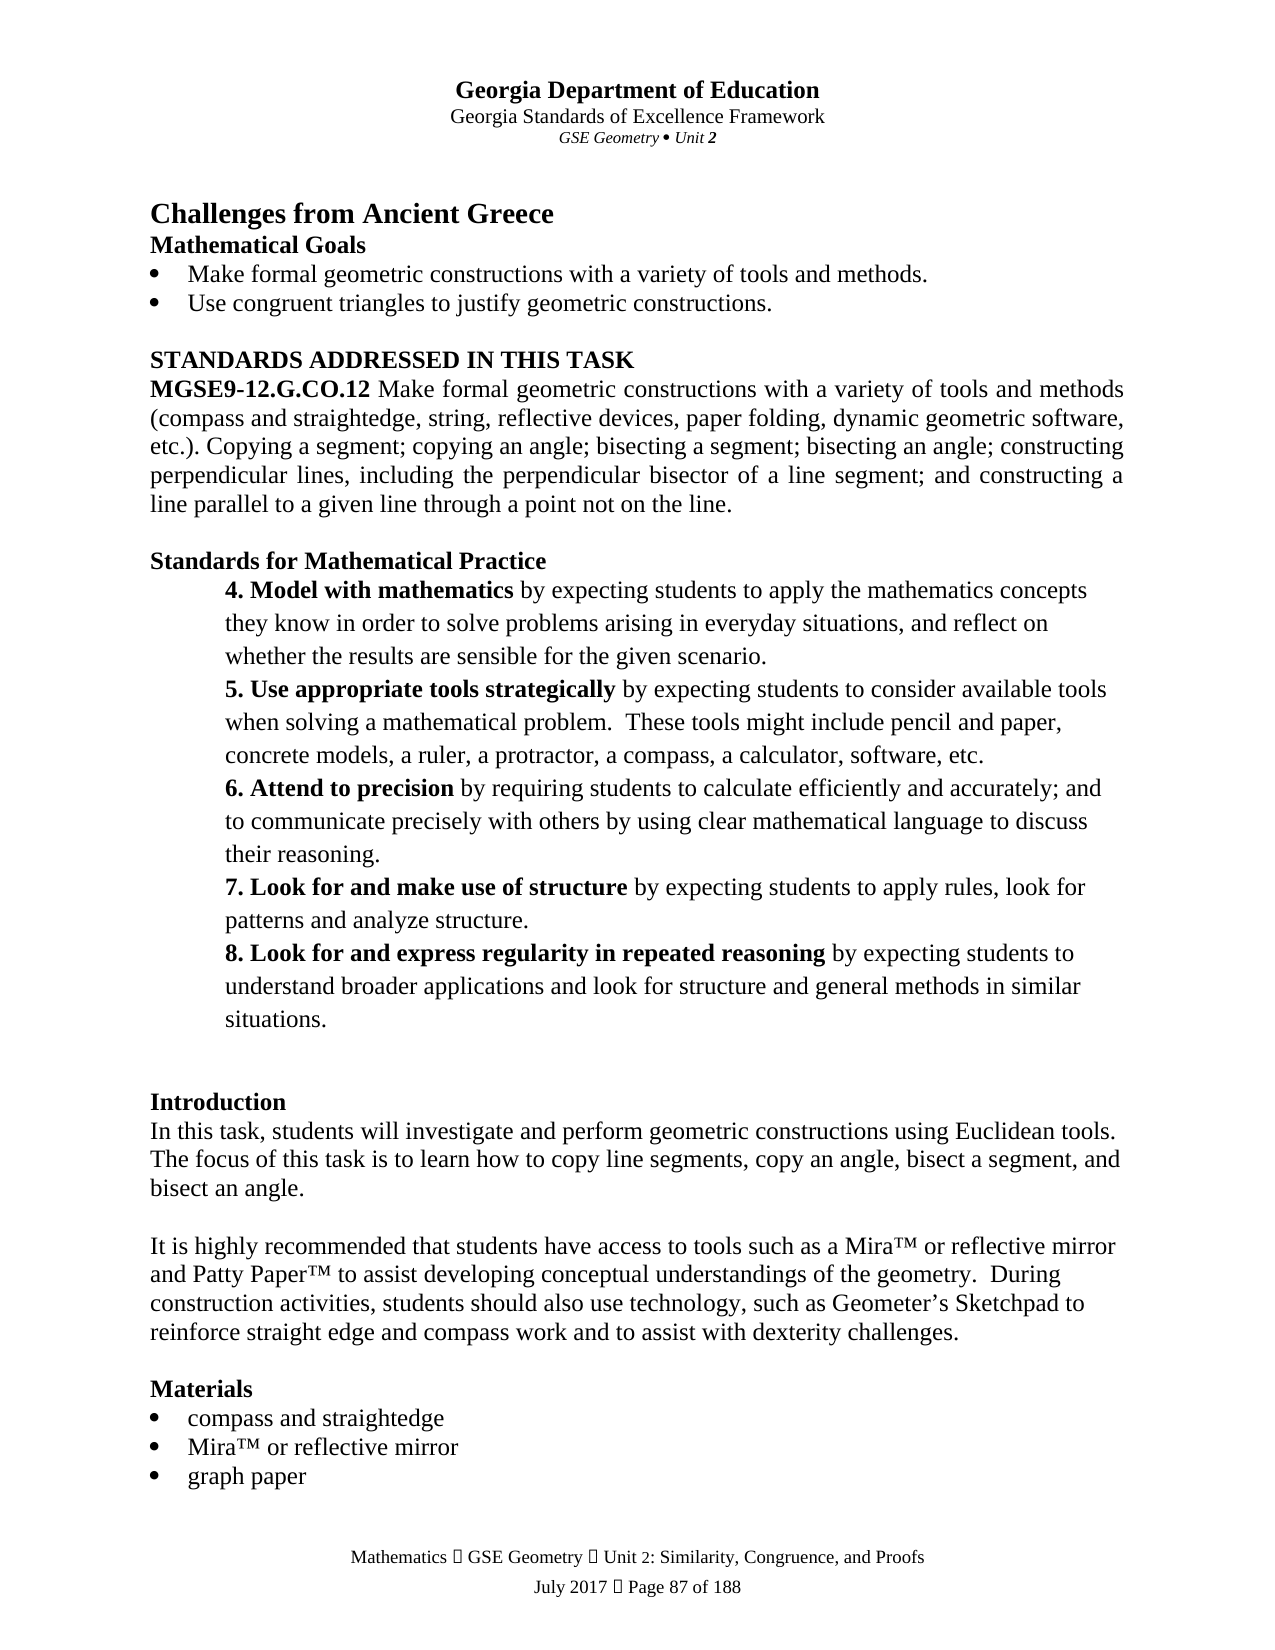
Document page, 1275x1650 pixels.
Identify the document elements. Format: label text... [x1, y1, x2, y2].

text STANDARDS ADDRESSED IN THIS TASK [150, 345, 1125, 374]
text 8. Look for and express regularity in repeated reasoning by expecting students to understand broader applications and look for structure and general methods in similar situations. [187, 938, 1125, 1033]
text It is highly recommended that students have access to tools such as a Mira™ or reflective mirror and Patty Paper™ to assist developing conceptual understandings of the geometry. During construction activities, students should also use technology, such as Geometer’s Sketchpad to reinforce straight edge and compass work and to assist with dexterity challenges. [150, 1231, 1125, 1346]
list Use congruent triangles to justify geometric constructions. [150, 288, 1125, 316]
list Mira™ or reflective mirror [150, 1432, 1125, 1461]
list compass and straightedge [150, 1403, 1125, 1432]
text Standards for Mathematical Practice [150, 546, 1125, 575]
text MGSE9-12.G.CO.12 Make formal geometric constructions with a variety of tools and methods (compass and straightedge, string, reflective devices, paper folding, dynamic geometric software, etc.). Copying a segment; copying an angle; bisecting a segment; bisecting an angle; constructing perpendicular lines, including the perpendicular bisector of a line segment; and constructing a line parallel to a given line through a point not on the line. [150, 374, 1125, 518]
text Materials [150, 1374, 1125, 1403]
list graph paper [150, 1461, 1125, 1489]
text In this task, students will investigate and perform geometric constructions using Euclidean tools. The focus of this task is to learn how to copy line segments, copy an angle, bisect a segment, and bisect an angle. [150, 1116, 1125, 1202]
list Make formal geometric constructions with a variety of tools and methods. [150, 259, 1125, 288]
text 6. Attend to precision by requiring students to calculate efficiently and accurately; and to communicate precisely with others by using clear mathematical language to discuss their reasoning. [187, 773, 1125, 868]
text Introduction [150, 1087, 1125, 1116]
text 4. Model with mathematics by expecting students to apply the mathematics concepts they know in order to solve problems arising in everyday situations, and reflect on whether the results are sensible for the given scenario. [187, 575, 1125, 670]
text 5. Use appropriate tools strategically by expecting students to consider available tools when solving a mathematical problem. These tools might include pencil and paper, concrete models, a ruler, a protractor, a compass, a calculator, software, etc. [187, 674, 1125, 769]
subtitle Challenges from Ancient Greece [150, 197, 1125, 230]
text Mathematical Goals [150, 230, 1125, 259]
text 7. Look for and make use of structure by expecting students to apply rules, look for patterns and analyze structure. [187, 872, 1125, 934]
